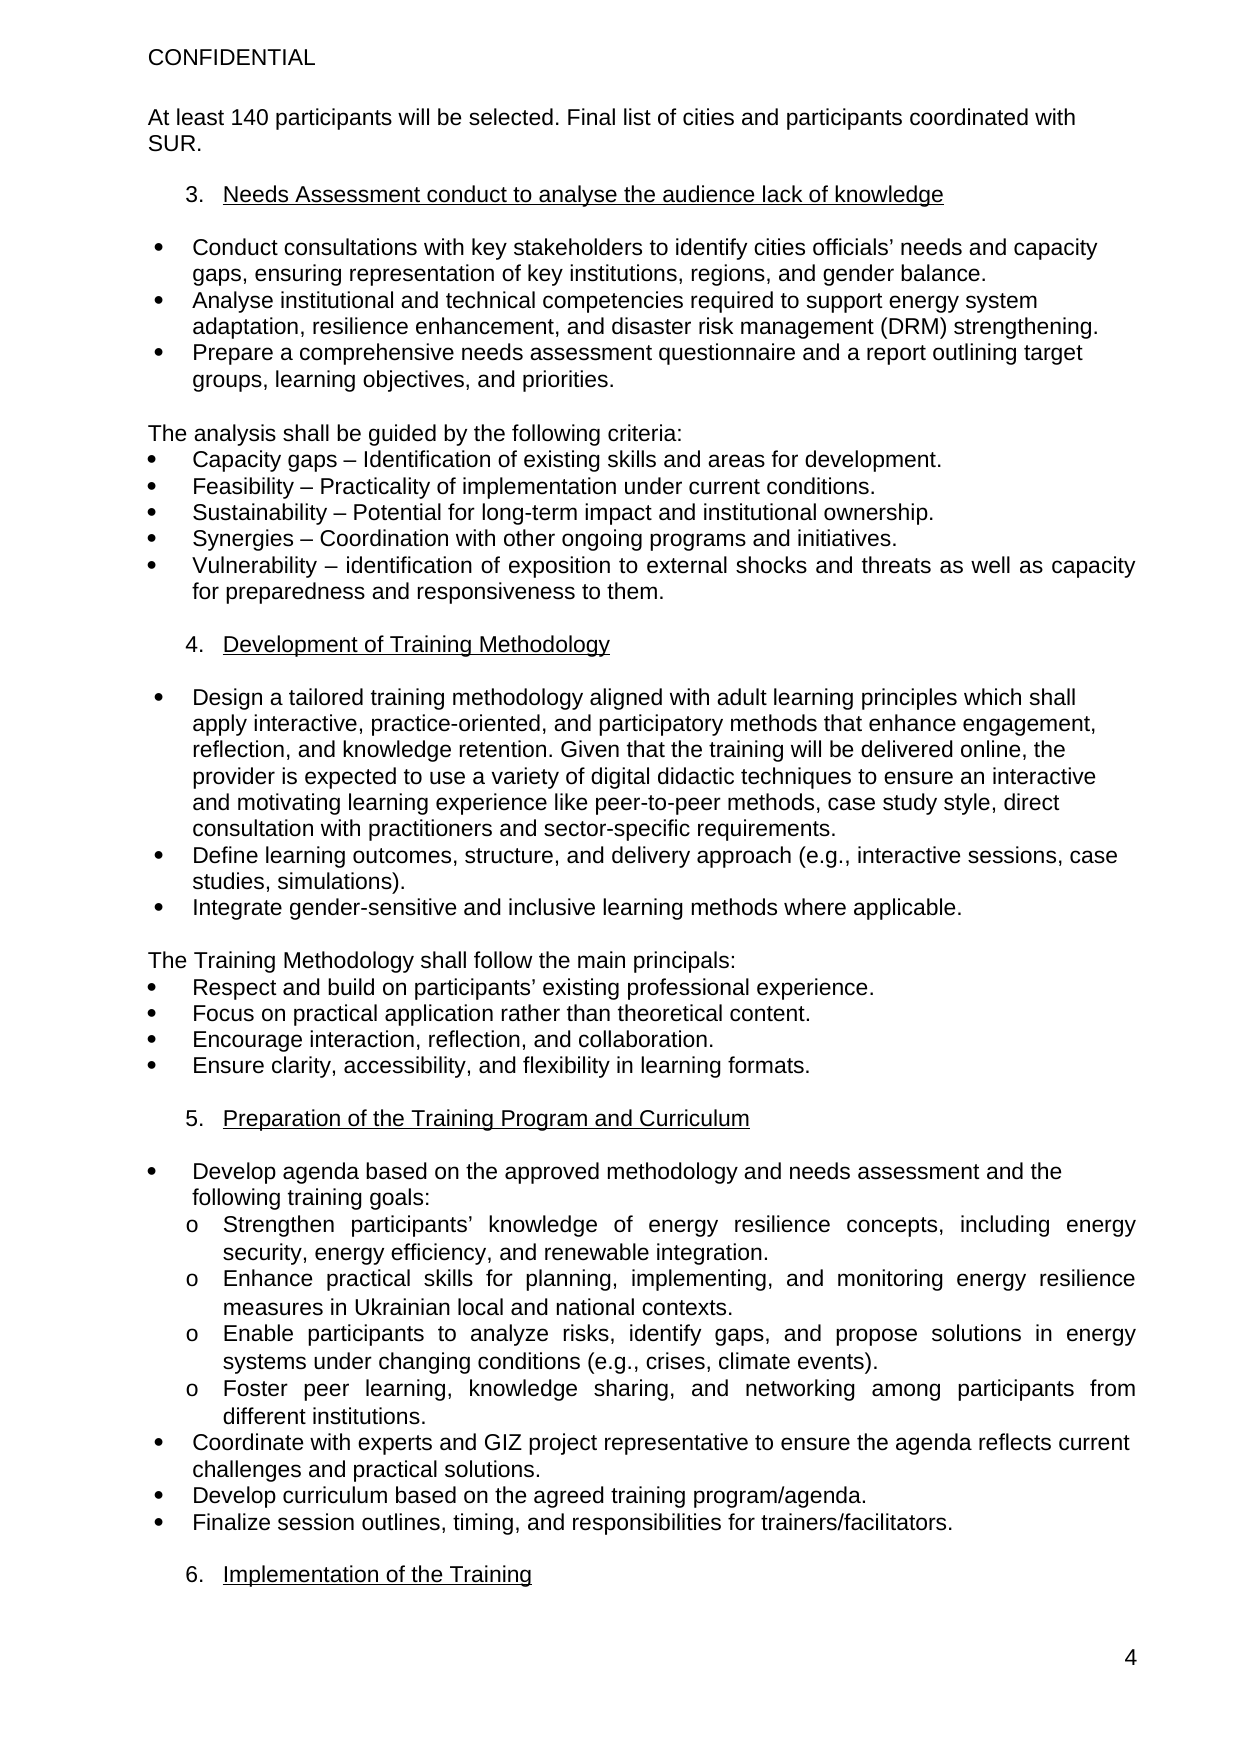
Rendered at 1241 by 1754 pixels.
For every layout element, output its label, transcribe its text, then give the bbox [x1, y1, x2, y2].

list Implementation of the Training [185, 1561, 1137, 1587]
list Strengthen participants’ knowledge of energy resilience concepts, including energy security, energy efficiency, and renewable integration. [185, 1211, 1137, 1265]
list Development of Training Methodology [185, 631, 1137, 657]
list Enable participants to analyze risks, identify gaps, and propose solutions in energy systems under changing conditions (e.g., crises, climate events). [185, 1320, 1137, 1375]
list Synergies – Coordination with other ongoing programs and initiatives. [148, 525, 1137, 552]
list Ensure clarity, accessibility, and flexibility in learning formats. [148, 1052, 1137, 1079]
text The Training Methodology shall follow the main principals: [148, 947, 1137, 973]
text At least 140 participants will be selected. Final list of cities and participants coordinated with SUR. [148, 103, 1137, 156]
list Focus on practical application rather than theoretical content. [148, 1000, 1137, 1026]
list Finalize session outlines, timing, and responsibilities for trainers/facilitators. [154, 1508, 1137, 1535]
list Feasibility – Practicality of implementation under current conditions. [148, 473, 1137, 499]
list Enhance practical skills for planning, implementing, and monitoring energy resilience measures in Ukrainian local and national contexts. [185, 1265, 1137, 1320]
list Capacity gaps – Identification of existing skills and areas for development. [148, 446, 1137, 473]
list Sustainability – Potential for long-term impact and institutional ownership. [148, 499, 1137, 525]
list Develop agenda based on the approved methodology and needs assessment and the following training goals: [148, 1158, 1137, 1211]
list Respect and build on participants’ existing professional experience. [148, 973, 1137, 1000]
list Vulnerability – identification of exposition to external shocks and threats as well as capacity for preparedness and responsiveness to them. [148, 552, 1137, 604]
list Prepare a comprehensive needs assessment questionnaire and a report outlining target groups, learning objectives, and priorities. [154, 339, 1137, 392]
list Coordinate with experts and GIZ project representative to ensure the agenda reflects current challenges and practical solutions. [154, 1429, 1137, 1482]
list Develop curriculum based on the agreed training program/agenda. [154, 1482, 1137, 1508]
list Integrate gender-sensitive and inclusive learning methods where applicable. [154, 894, 1137, 921]
list Needs Assessment conduct to analyse the audience lack of knowledge [185, 181, 1137, 207]
list Design a tailored training methodology aligned with adult learning principles which shall apply interactive, practice-oriented, and participatory methods that enhance engagement, reflection, and knowledge retention. Given that the training will be delivered online, the provider is expected to use a variety of digital didactic techniques to ensure an interactive and motivating learning experience like peer-to-peer methods, case study style, direct consultation with practitioners and sector-specific requirements. [154, 683, 1137, 842]
list Encourage interaction, reflection, and collaboration. [148, 1026, 1137, 1052]
text The analysis shall be guided by the following criteria: [148, 420, 1137, 446]
list Foster peer learning, knowledge sharing, and networking among participants from different institutions. [185, 1375, 1137, 1429]
list Conduct consultations with key stakeholders to identify cities officials’ needs and capacity gaps, ensuring representation of key institutions, regions, and gender balance. [154, 234, 1137, 287]
list Define learning outcomes, structure, and delivery approach (e.g., interactive sessions, case studies, simulations). [154, 842, 1137, 894]
list Preparation of the Training Program and Curriculum [185, 1105, 1137, 1132]
list Analyse institutional and technical competencies required to support energy system adaptation, resilience enhancement, and disaster risk management (DRM) strengthening. [154, 287, 1137, 339]
